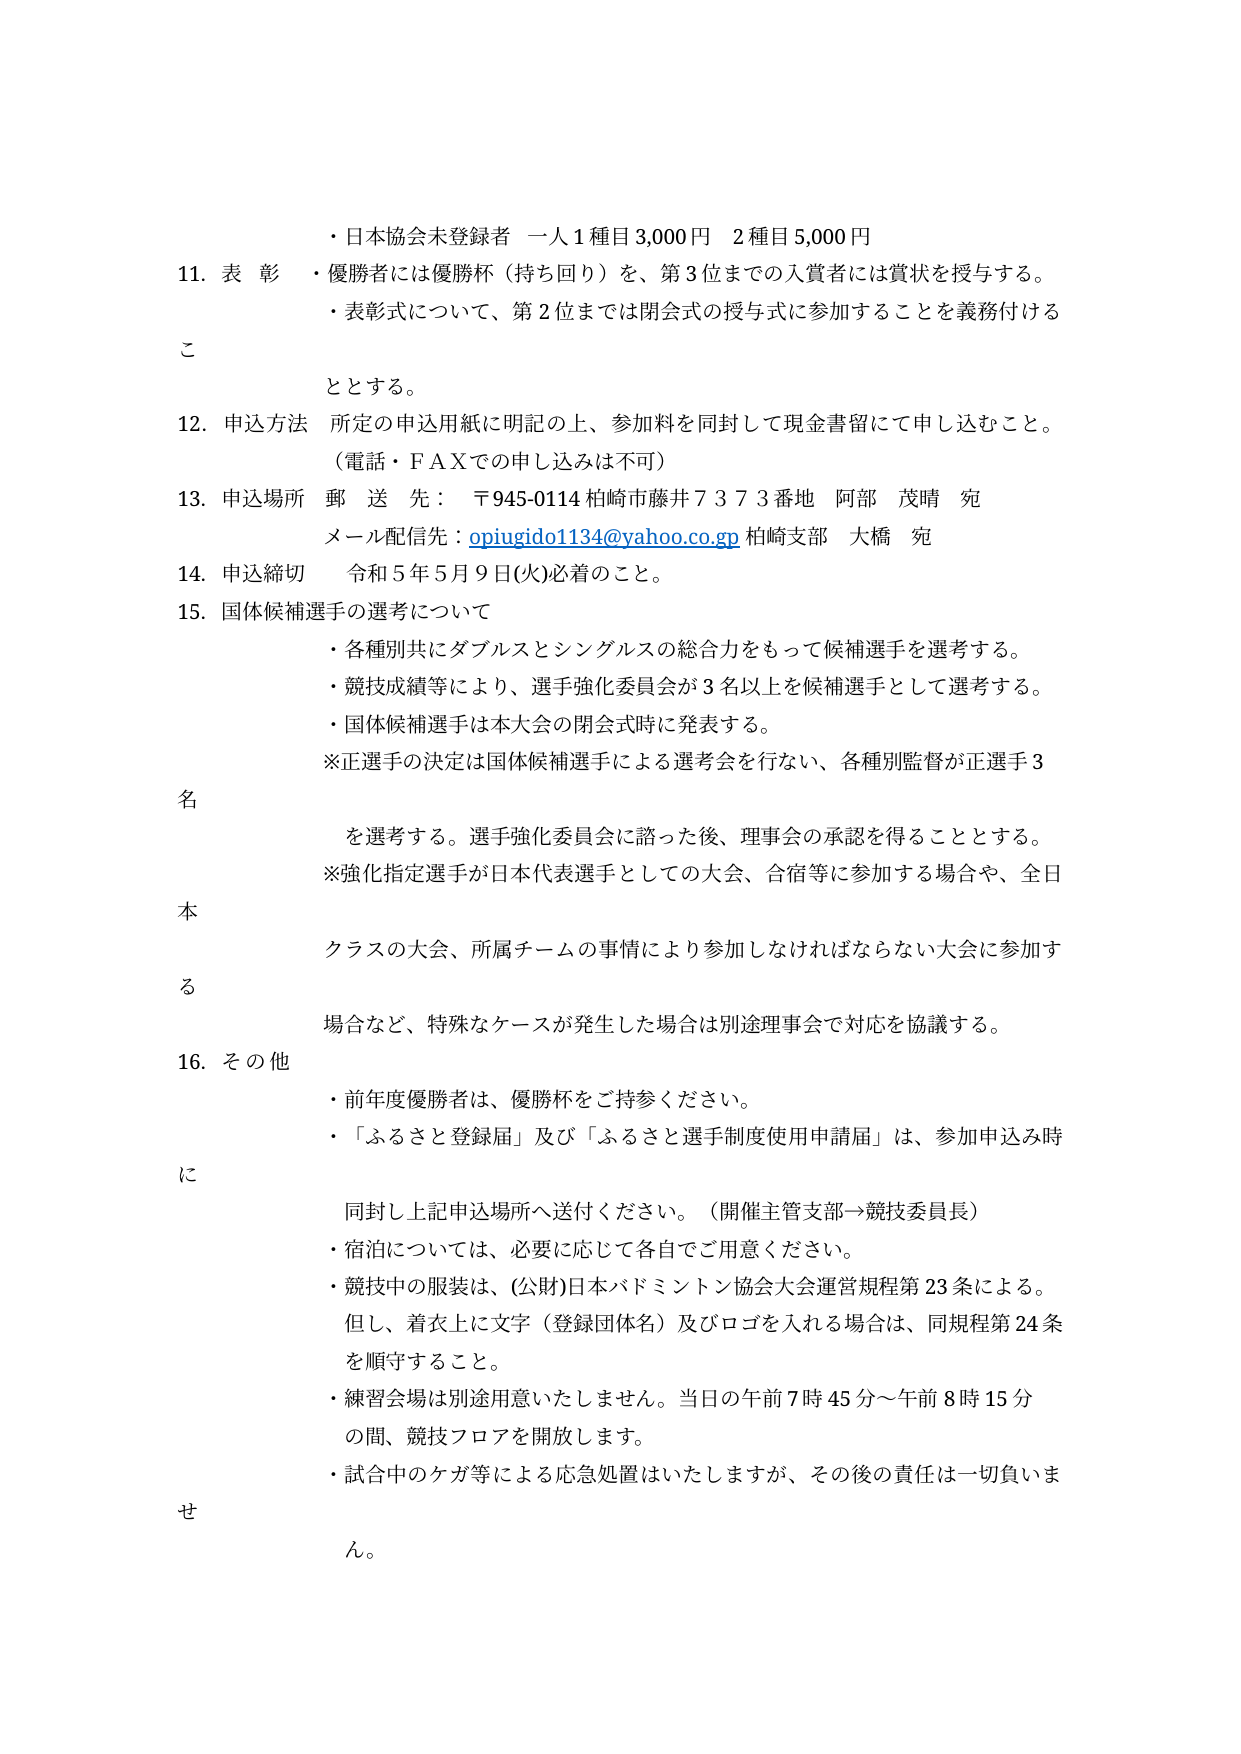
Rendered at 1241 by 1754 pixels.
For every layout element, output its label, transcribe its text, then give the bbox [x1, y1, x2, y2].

text ・各種別共にダブルスとシングルスの総合力をもって候補選手を選考する。 [177, 629, 1063, 667]
text ・競技成績等により、選手強化委員会が3 名以上を候補選手として選考する。 [177, 667, 1063, 704]
text ・前年度優勝者は、優勝杯をご持参ください。 [177, 1079, 1063, 1117]
text 14．申込締切 令和５年５月９日(火)必着のこと。 [177, 554, 1063, 592]
text の間、競技フロアを開放します。 [177, 1417, 1063, 1454]
text ・練習会場は別途用意いたしません。当日の午前7時45分～午前 8時15分 [177, 1379, 1063, 1417]
text ・試合中のケガ等による応急処置はいたしますが、その後の責任は一切負いませ [177, 1454, 1063, 1529]
text 16．その他 [177, 1042, 1063, 1079]
text 但し、着衣上に文字（登録団体名）及びロゴを入れる場合は、同規程第24条 [177, 1304, 1063, 1342]
text 11．表彰 ・優勝者には優勝杯（持ち回り）を、第3位までの入賞者には賞状を授与する。 [177, 254, 1063, 292]
text 同封し上記申込場所へ送付ください。（開催主管支部→競技委員長） [177, 1192, 1063, 1229]
text ととする。 [177, 367, 1063, 404]
text クラスの大会、所属チームの事情により参加しなければならない大会に参加する [177, 929, 1063, 1004]
text 13．申込場所 郵 送 先： 〒945-0114 柏崎市藤井７３７３番地 阿部 茂晴 宛 [177, 479, 1063, 517]
text メール配信先：opiugido1134@yahoo.co.gp 柏崎支部 大橋 宛 [177, 517, 1063, 554]
text ん。 [177, 1529, 1063, 1567]
text ・国体候補選手は本大会の閉会式時に発表する。 [177, 704, 1063, 742]
text ・「ふるさと登録届」及び「ふるさと選手制度使用申請届」は、参加申込み時に [177, 1117, 1063, 1192]
text ・宿泊については、必要に応じて各自でご用意ください。 [177, 1229, 1063, 1267]
text を選考する。選手強化委員会に諮った後、理事会の承認を得ることとする。 [177, 817, 1063, 854]
text を順守すること。 [177, 1342, 1063, 1379]
text ・表彰式について、第2位までは閉会式の授与式に参加することを義務付けるこ [177, 292, 1063, 367]
text 15．国体候補選手の選考について [177, 592, 1063, 629]
text ・日本協会未登録者 一人1種目3,000円 2種目5,000円 [177, 217, 1063, 254]
text 12．申込方法 所定の申込用紙に明記の上、参加料を同封して現金書留にて申し込むこと。 （電話・ＦＡＸでの申し込みは不可） [177, 404, 1063, 479]
text 場合など、特殊なケースが発生した場合は別途理事会で対応を協議する。 [177, 1004, 1063, 1042]
text ・競技中の服装は、(公財)日本バドミントン協会大会運営規程第23条による。 [177, 1267, 1063, 1304]
text ※強化指定選手が日本代表選手としての大会、合宿等に参加する場合や、全日本 [177, 854, 1063, 929]
text ※正選手の決定は国体候補選手による選考会を行ない、各種別監督が正選手3名 [177, 742, 1063, 817]
